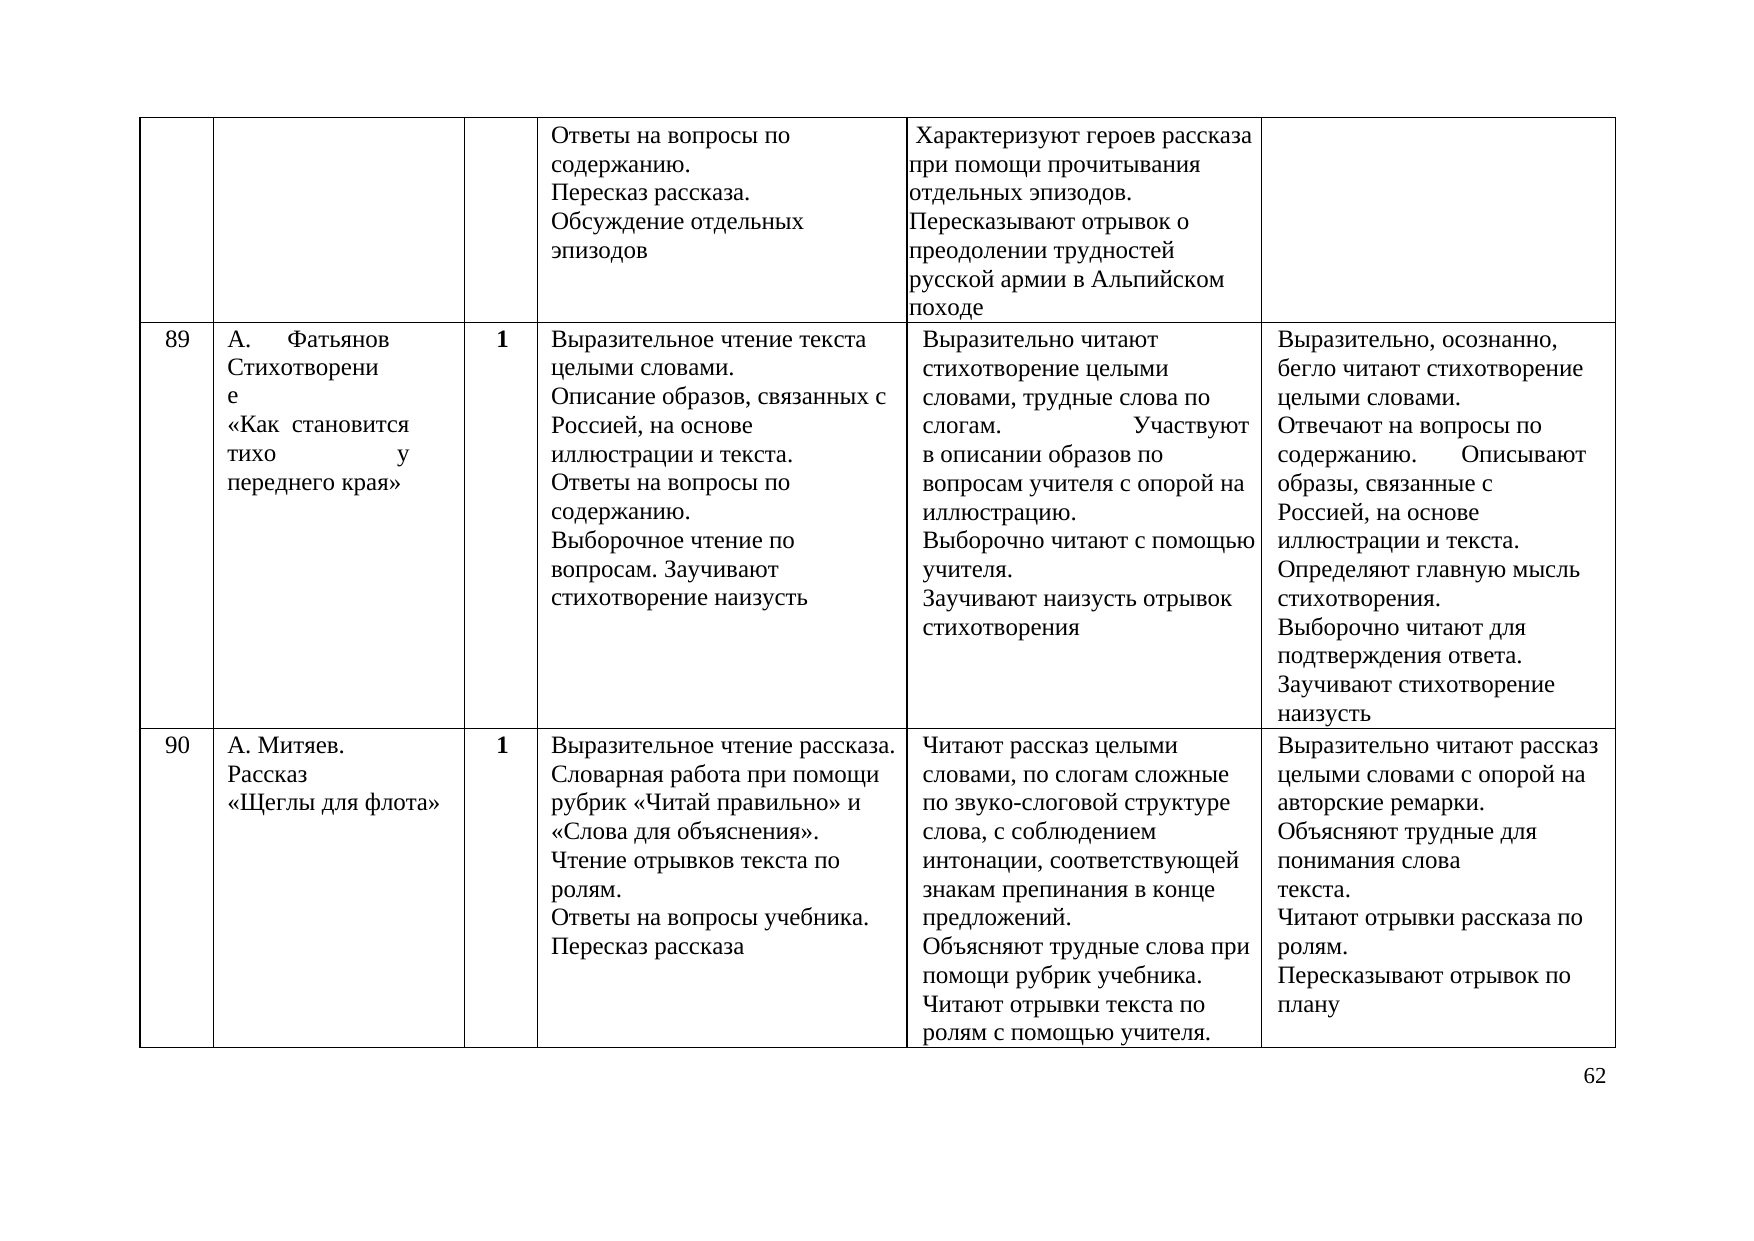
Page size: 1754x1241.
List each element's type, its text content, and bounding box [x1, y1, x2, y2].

table_cell Выразительное чтение рассказа. Словарная работа при помощи рубрик «Читай правильно» и «Слова для объяснения». Чтение отрывков текста по ролям. Ответы на вопросы учебника. Пересказ рассказа [538, 729, 906, 1047]
table_header Характеризуют героев рассказа при помощи прочитывания отдельных эпизодов. Пересказывают отрывок о преодолении трудностей русской армии в Альпийском походе [908, 118, 1261, 322]
table_cell 90 [141, 729, 213, 1047]
table_cell 1 [465, 729, 537, 1047]
table_header [1262, 118, 1615, 322]
table_cell А. Фатьянов Стихотворение «Как становится тихо у переднего края» [214, 323, 464, 727]
table_cell 89 [141, 323, 213, 727]
table_header [214, 118, 464, 322]
table_cell Читают рассказ целыми словами, по слогам сложные по звуко-слоговой структуре слова, с соблюдением интонации, соответствующей знакам препинания в конце предложений. Объясняют трудные слова при помощи рубрик учебника. Читают отрывки текста по ролям с помощью учителя. [908, 729, 1261, 1047]
table_cell 1 [465, 323, 537, 727]
table_cell Выразительное чтение текста целыми словами. Описание образов, связанных с Россией, на основе иллюстрации и текста. Ответы на вопросы по содержанию. Выборочное чтение по вопросам. Заучивают стихотворение наизусть [538, 323, 906, 727]
table_cell Выразительно читают стихотворение целыми словами, трудные слова по слогам. Участвуют в описании образов по вопросам учителя с опорой на иллюстрацию. Выборочно читают с помощью учителя. Заучивают наизусть отрывок стихотворения [908, 323, 1261, 727]
table_header [141, 118, 213, 322]
table_cell Выразительно, осознанно, бегло читают стихотворение целыми словами. Отвечают на вопросы по содержанию. Описывают образы, связанные с Россией, на основе иллюстрации и текста. Определяют главную мысль стихотворения. Выборочно читают для подтверждения ответа. Заучивают стихотворение наизусть [1262, 323, 1615, 727]
table_header [465, 118, 537, 322]
table_cell Выразительно читают рассказ целыми словами с опорой на авторские ремарки. Объясняют трудные для понимания слова текста. Читают отрывки рассказа по ролям. Пересказывают отрывок по плану [1262, 729, 1615, 1047]
table_header Ответы на вопросы по содержанию. Пересказ рассказа. Обсуждение отдельных эпизодов [538, 118, 906, 322]
table_cell А. Митяев. Рассказ «Щеглы для флота» [214, 729, 464, 1047]
